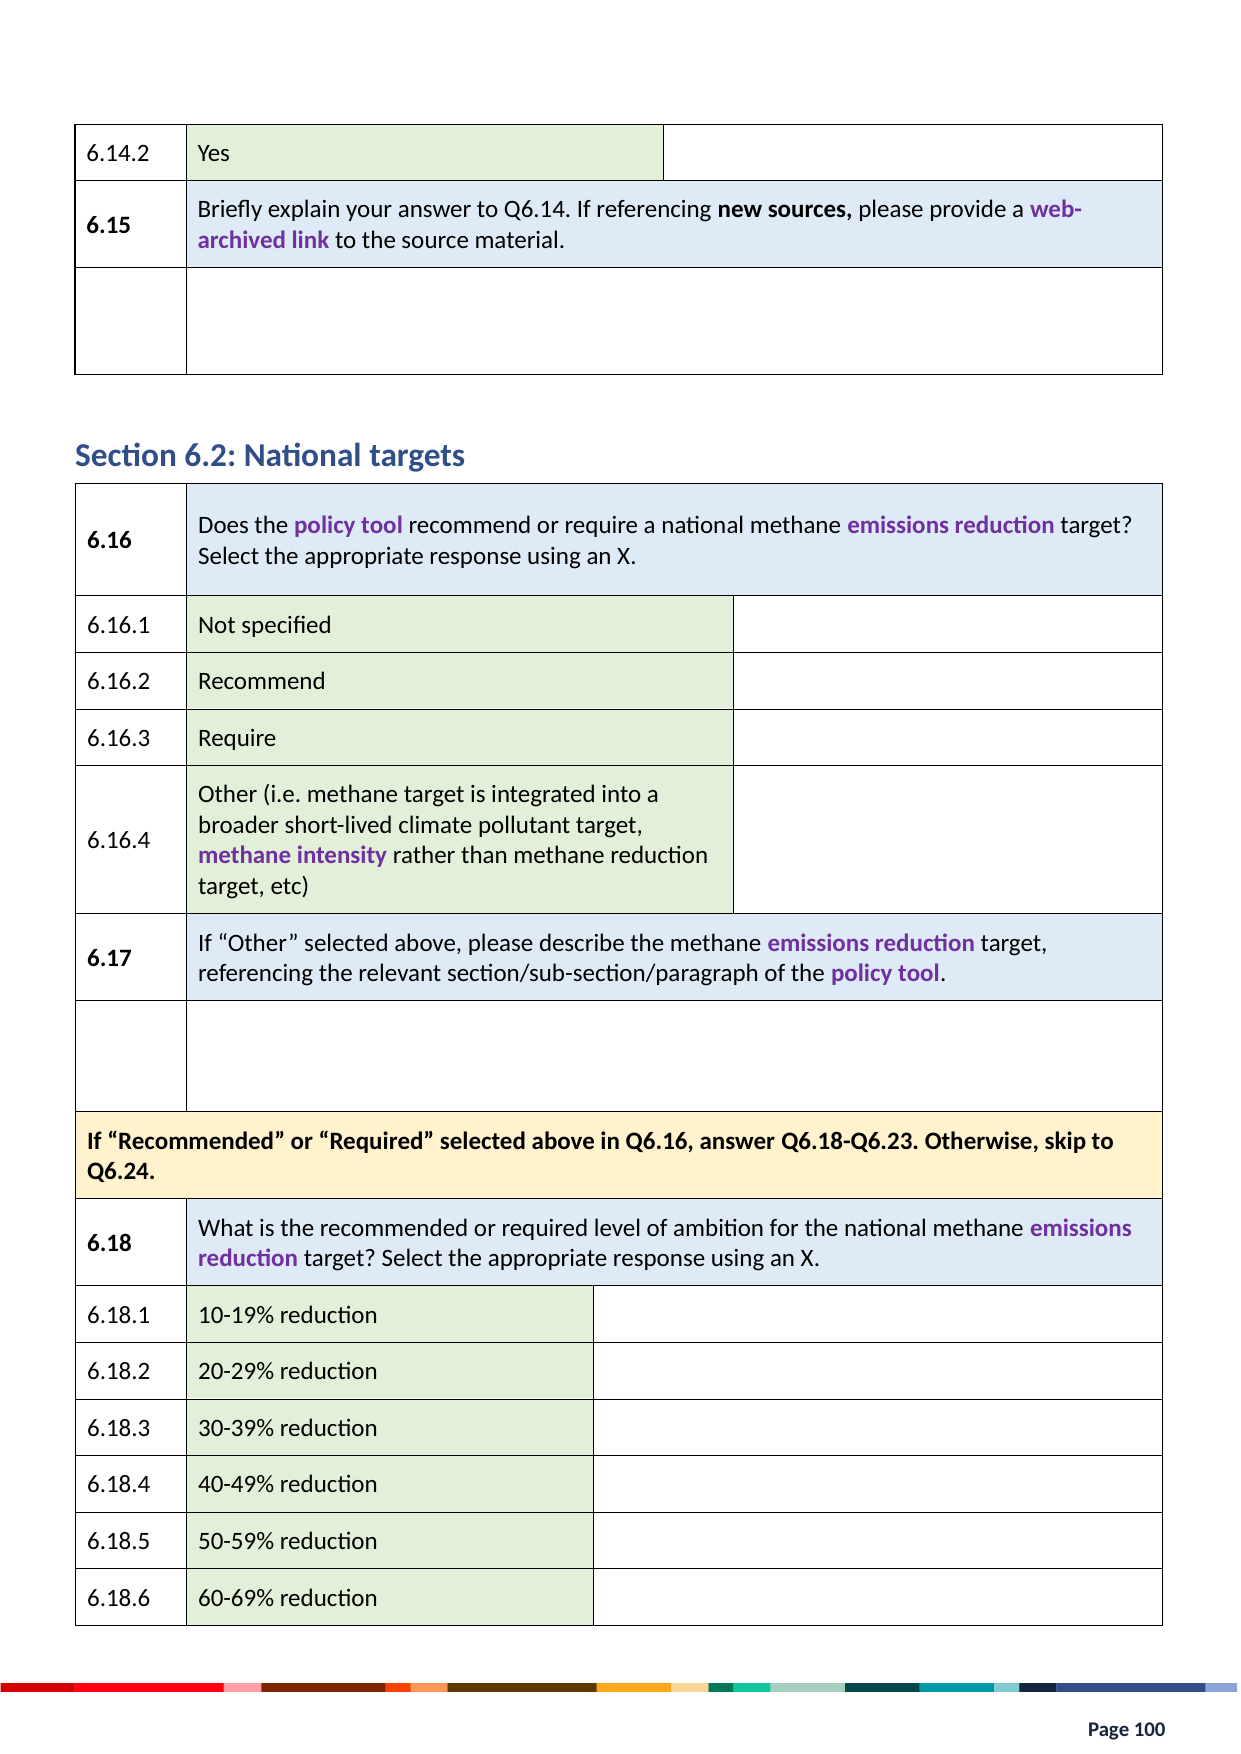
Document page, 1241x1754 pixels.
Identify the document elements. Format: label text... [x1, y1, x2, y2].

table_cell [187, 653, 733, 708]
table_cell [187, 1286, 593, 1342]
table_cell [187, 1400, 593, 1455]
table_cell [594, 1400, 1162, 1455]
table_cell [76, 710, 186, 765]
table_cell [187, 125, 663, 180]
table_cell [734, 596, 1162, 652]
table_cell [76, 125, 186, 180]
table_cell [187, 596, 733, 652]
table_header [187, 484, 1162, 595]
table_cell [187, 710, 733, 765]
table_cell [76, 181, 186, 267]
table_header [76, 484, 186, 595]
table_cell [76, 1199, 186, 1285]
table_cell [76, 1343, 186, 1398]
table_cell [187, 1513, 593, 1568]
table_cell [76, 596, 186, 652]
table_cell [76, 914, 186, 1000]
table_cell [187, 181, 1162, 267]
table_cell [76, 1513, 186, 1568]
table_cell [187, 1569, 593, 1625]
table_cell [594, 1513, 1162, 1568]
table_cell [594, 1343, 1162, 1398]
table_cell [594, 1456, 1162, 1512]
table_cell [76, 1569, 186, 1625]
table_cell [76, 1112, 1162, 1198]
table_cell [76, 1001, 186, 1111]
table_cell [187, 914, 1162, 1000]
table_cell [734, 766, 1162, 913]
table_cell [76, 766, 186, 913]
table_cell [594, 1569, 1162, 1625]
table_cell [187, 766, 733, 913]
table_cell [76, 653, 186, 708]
picture [0, 1683, 1236, 1692]
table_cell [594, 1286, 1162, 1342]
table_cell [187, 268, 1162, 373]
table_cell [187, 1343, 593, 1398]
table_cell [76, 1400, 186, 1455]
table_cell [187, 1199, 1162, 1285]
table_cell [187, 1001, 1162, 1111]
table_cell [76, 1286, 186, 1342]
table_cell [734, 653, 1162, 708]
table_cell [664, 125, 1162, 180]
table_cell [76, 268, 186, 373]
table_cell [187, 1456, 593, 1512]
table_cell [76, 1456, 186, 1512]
subtitle Section 6.2: National targets [75, 434, 1165, 475]
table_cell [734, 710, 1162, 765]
